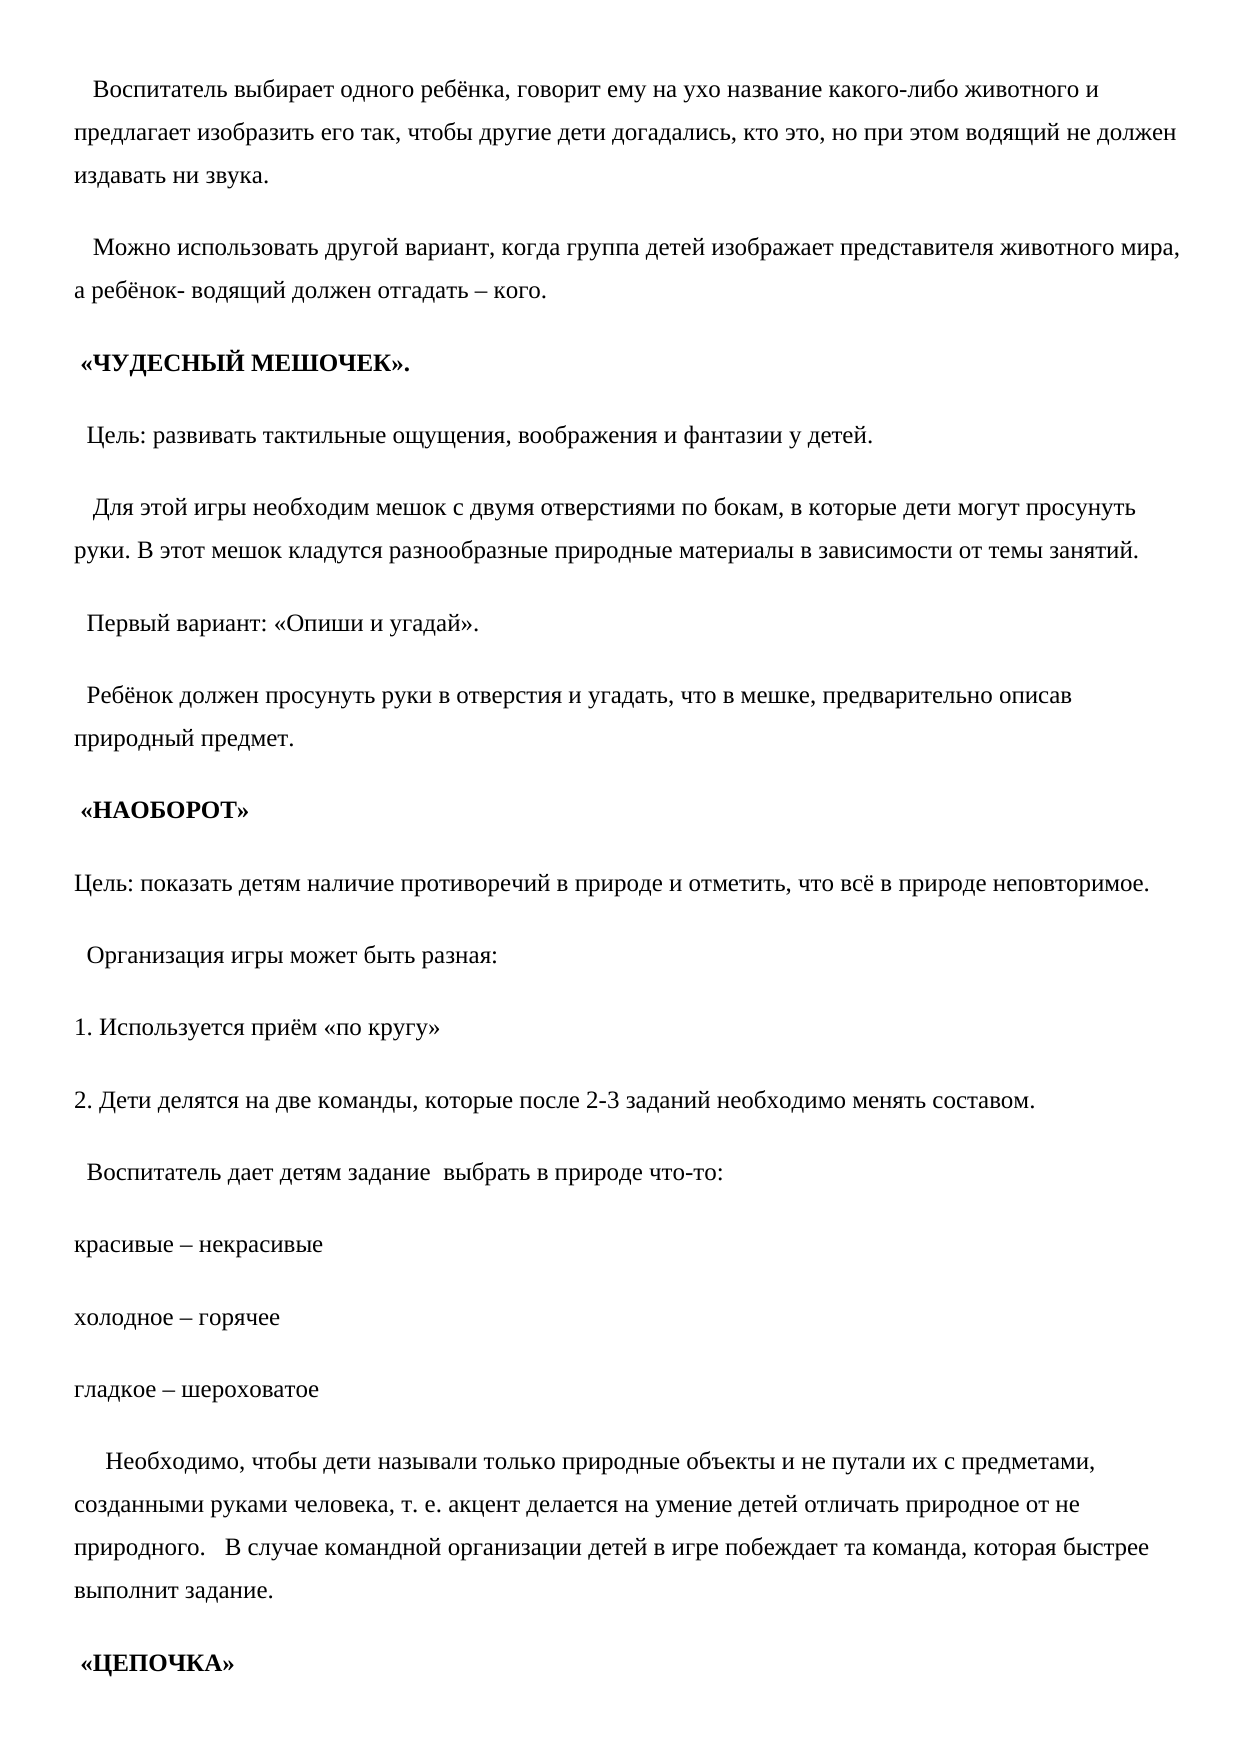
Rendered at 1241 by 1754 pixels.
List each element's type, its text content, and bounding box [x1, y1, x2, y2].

text Воспитатель дает детям задание выбрать в природе что-то: [74, 1157, 1181, 1186]
text «ЧУДЕСНЫЙ МЕШОЧЕК». [74, 348, 1181, 377]
text 1. Используется приём «по кругу» [74, 1012, 1181, 1041]
text Организация игры может быть разная: [74, 940, 1181, 969]
text Цель: развивать тактильные ощущения, воображения и фантазии у детей. [74, 420, 1181, 449]
text Цель: показать детям наличие противоречий в природе и отметить, что всё в природе неповторимое. [74, 868, 1181, 897]
text Можно использовать другой вариант, когда группа детей изображает представителя животного мира, а ребёнок- водящий должен отгадать – кого. [74, 232, 1181, 304]
text 2. Дети делятся на две команды, которые после 2-3 заданий необходимо менять составом. [74, 1085, 1181, 1113]
text холодное – горячее [74, 1302, 1181, 1330]
text Для этой игры необходим мешок с двумя отверстиями по бокам, в которые дети могут просунуть руки. В этот мешок кладутся разнообразные природные материалы в зависимости от темы занятий. [74, 492, 1181, 564]
text Ребёнок должен просунуть руки в отверстия и угадать, что в мешке, предварительно описав природный предмет. [74, 680, 1181, 752]
text «ЦЕПОЧКА» [74, 1648, 1181, 1677]
text Необходимо, чтобы дети называли только природные объекты и не путали их с предметами, созданными руками человека, т. е. акцент делается на умение детей отличать природное от не природного. В случае командной организации детей в игре побеждает та команда, которая быстрее выполнит задание. [74, 1446, 1181, 1604]
text «НАОБОРОТ» [74, 796, 1181, 824]
text красивые – некрасивые [74, 1229, 1181, 1258]
text Первый вариант: «Опиши и угадай». [74, 608, 1181, 637]
text гладкое – шероховатое [74, 1374, 1181, 1403]
text Воспитатель выбирает одного ребёнка, говорит ему на ухо название какого-либо животного и предлагает изобразить его так, чтобы другие дети догадались, кто это, но при этом водящий не должен издавать ни звука. [74, 74, 1181, 189]
